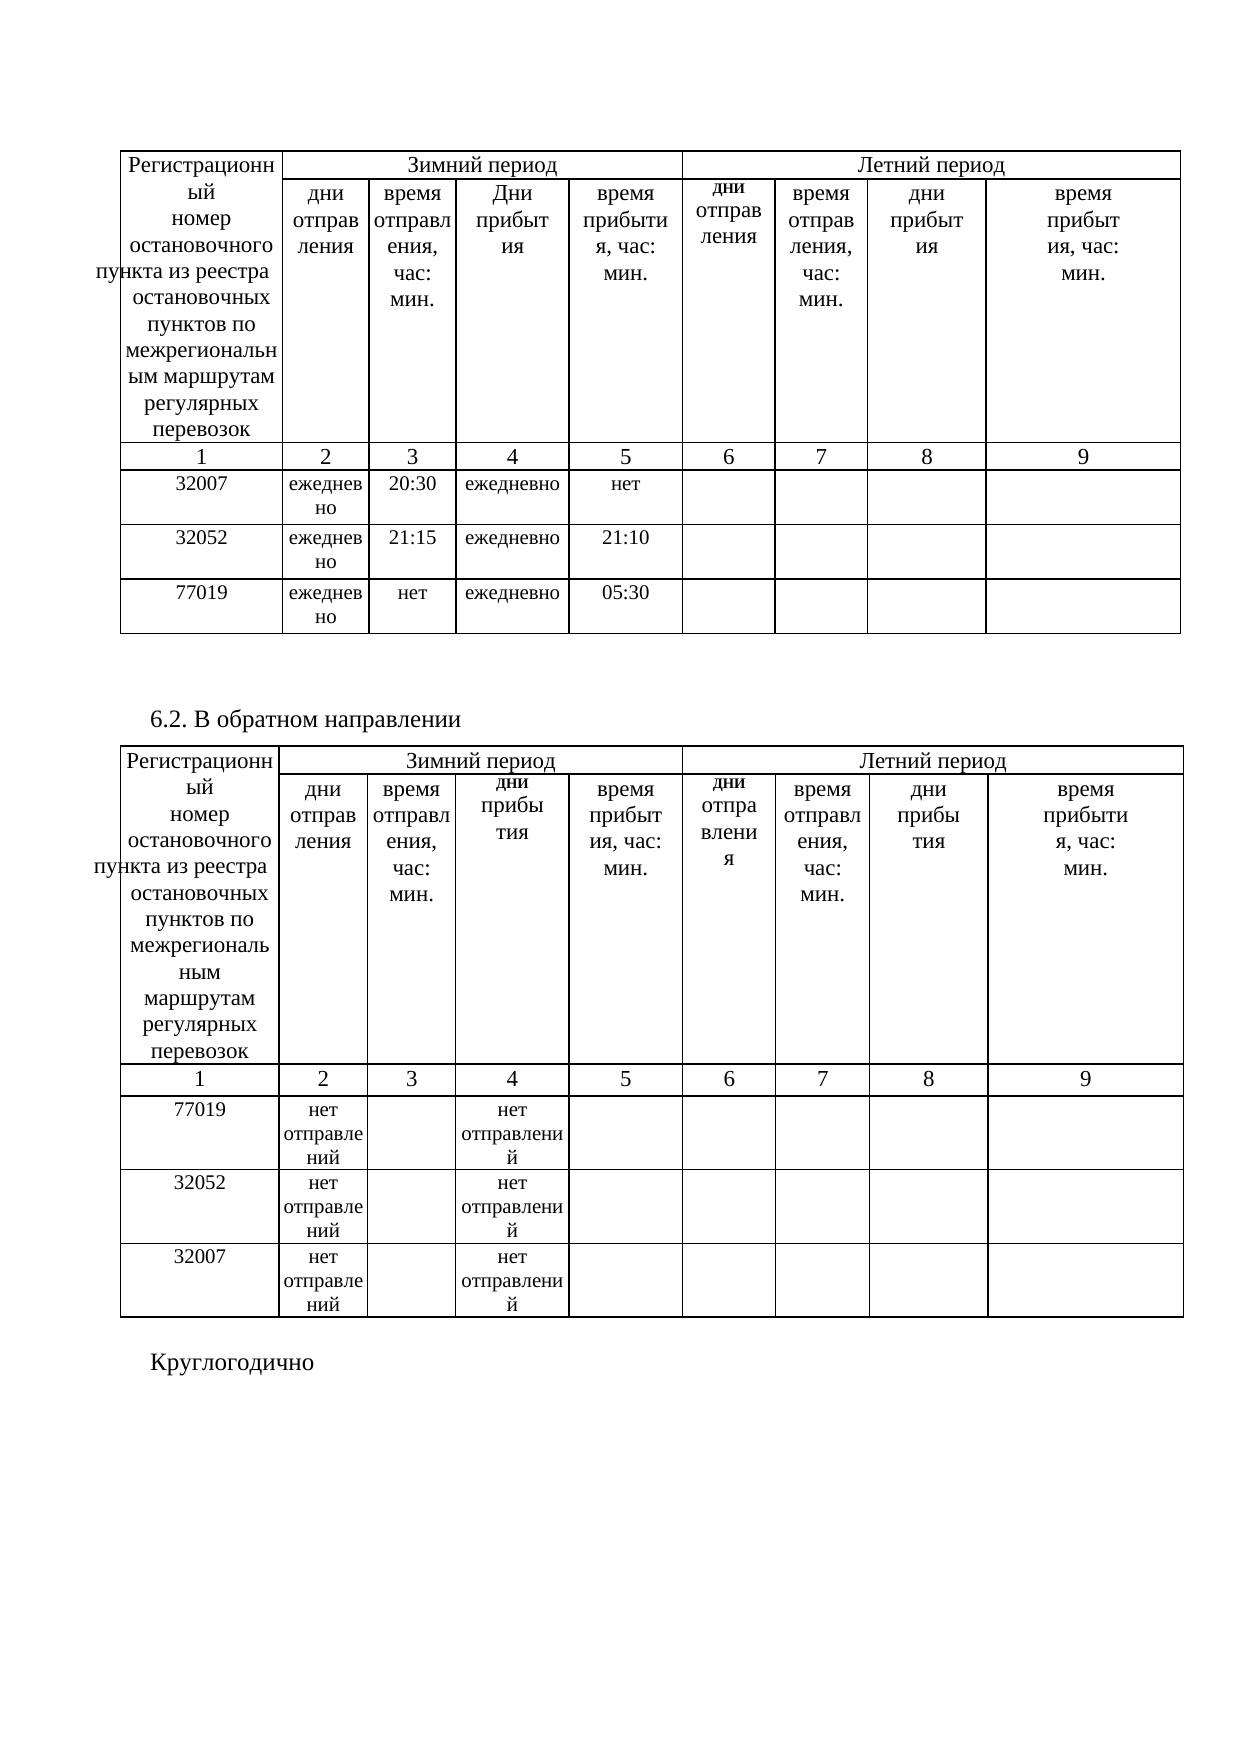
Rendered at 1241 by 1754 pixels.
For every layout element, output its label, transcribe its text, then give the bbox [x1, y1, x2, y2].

table_cell [683, 1244, 775, 1316]
table_cell [776, 1244, 869, 1316]
table_cell [776, 1170, 869, 1242]
table_cell 32007 [121, 1244, 278, 1316]
table_cell 2 [280, 1065, 367, 1095]
table_cell 9 [989, 1065, 1183, 1095]
table_cell 32007 [121, 471, 282, 524]
table_cell [570, 1097, 682, 1169]
table_cell ежедневно [457, 580, 568, 632]
table_cell время отправ ления, час: мин. [776, 180, 867, 441]
table_cell [570, 1244, 682, 1316]
table_cell 8 [868, 443, 985, 469]
table_cell 05:30 [570, 580, 682, 632]
table_cell ДНИ отпра влени я [683, 775, 775, 1063]
text Круглогодично [150, 1347, 1090, 1375]
table_cell [868, 580, 985, 632]
table_cell [683, 1170, 775, 1242]
table_cell 7 [776, 1065, 869, 1095]
table_cell Дни прибыт ия [457, 180, 568, 441]
table_cell [868, 525, 985, 578]
table_cell дни прибыт ия [868, 180, 985, 441]
table_cell 77019 [121, 580, 282, 632]
table_header Летний период [683, 152, 1180, 178]
table_cell [776, 1097, 869, 1169]
table_cell 7 [776, 443, 867, 469]
table_cell [987, 525, 1180, 578]
table_cell 4 [457, 443, 568, 469]
table_cell 9 [987, 443, 1180, 469]
table_cell 6 [683, 1065, 775, 1095]
table_cell время прибыт ия, час: мин. [987, 180, 1180, 441]
table_cell время прибыт ия, час: мин. [570, 775, 682, 1063]
table_cell [683, 1097, 775, 1169]
table_cell 2 [283, 443, 368, 469]
table_cell [683, 580, 774, 632]
table_cell [870, 1170, 987, 1242]
table_cell [989, 1170, 1183, 1242]
table_cell 3 [370, 443, 455, 469]
table_cell время прибыти я, час: мин. [570, 180, 682, 441]
table_cell [989, 1244, 1183, 1316]
table_cell 32052 [121, 1170, 278, 1242]
table_cell ДНИ прибы тия [456, 775, 568, 1063]
table_cell ежедневно [283, 525, 368, 578]
table_cell дни отправ ления [283, 180, 368, 441]
table_cell время прибыти я, час: мин. [989, 775, 1183, 1063]
table_cell [683, 471, 774, 524]
table_cell [368, 1170, 455, 1242]
table_cell [870, 1097, 987, 1169]
table_cell ежедневно [283, 580, 368, 632]
table_cell [987, 580, 1180, 632]
table_cell [987, 471, 1180, 524]
table_cell 6 [683, 443, 774, 469]
table_header Зимний период [283, 152, 682, 178]
table_cell время отправл ения, час: мин. [370, 180, 455, 441]
table_cell 8 [870, 1065, 987, 1095]
table_cell 77019 [121, 1097, 278, 1169]
table_header Регистрационный номер остановочного пункта из реестра остановочных пунктов по межрегиональным маршрутам регулярных перевозок [121, 747, 278, 1063]
table_cell 3 [368, 1065, 455, 1095]
table_cell [776, 471, 867, 524]
table_cell [776, 525, 867, 578]
table_cell 32052 [121, 525, 282, 578]
table_cell дни отправ ления [280, 775, 367, 1063]
table_cell ежедневно [457, 525, 568, 578]
table_cell нет отправлений [456, 1170, 568, 1242]
table_cell [368, 1097, 455, 1169]
table_cell [868, 471, 985, 524]
table_cell нет отправлений [456, 1097, 568, 1169]
table_cell время отправл ения, час: мин. [368, 775, 455, 1063]
table_cell 5 [570, 1065, 682, 1095]
table_cell [989, 1097, 1183, 1169]
table_header Зимний период [280, 747, 682, 773]
table_cell нет отправлений [280, 1244, 367, 1316]
text 6.2. В обратном направлении [150, 704, 1090, 733]
table_header Регистрационный номер остановочного пункта из реестра остановочных пунктов по межрегиональным маршрутам регулярных перевозок [121, 152, 282, 441]
table_cell нет [570, 471, 682, 524]
table_cell ежедневно [283, 471, 368, 524]
table_cell [683, 525, 774, 578]
table_cell [368, 1244, 455, 1316]
table_cell 21:10 [570, 525, 682, 578]
table_cell время отправл ения, час: мин. [776, 775, 869, 1063]
table_cell нет отправлений [280, 1097, 367, 1169]
table_cell 4 [456, 1065, 568, 1095]
table_cell 21:15 [370, 525, 455, 578]
table_cell ежедневно [457, 471, 568, 524]
table_cell [570, 1170, 682, 1242]
table_cell 1 [121, 443, 282, 469]
table_cell дни прибы тия [870, 775, 987, 1063]
table_cell [776, 580, 867, 632]
table_cell 20:30 [370, 471, 455, 524]
table_cell 5 [570, 443, 682, 469]
table_cell нет [370, 580, 455, 632]
table_cell нет отправлений [280, 1170, 367, 1242]
table_cell нет отправлений [456, 1244, 568, 1316]
table_cell ДНИ отправ ления [683, 180, 774, 441]
table_cell [870, 1244, 987, 1316]
table_cell 1 [121, 1065, 278, 1095]
table_header Летний период [683, 747, 1183, 773]
